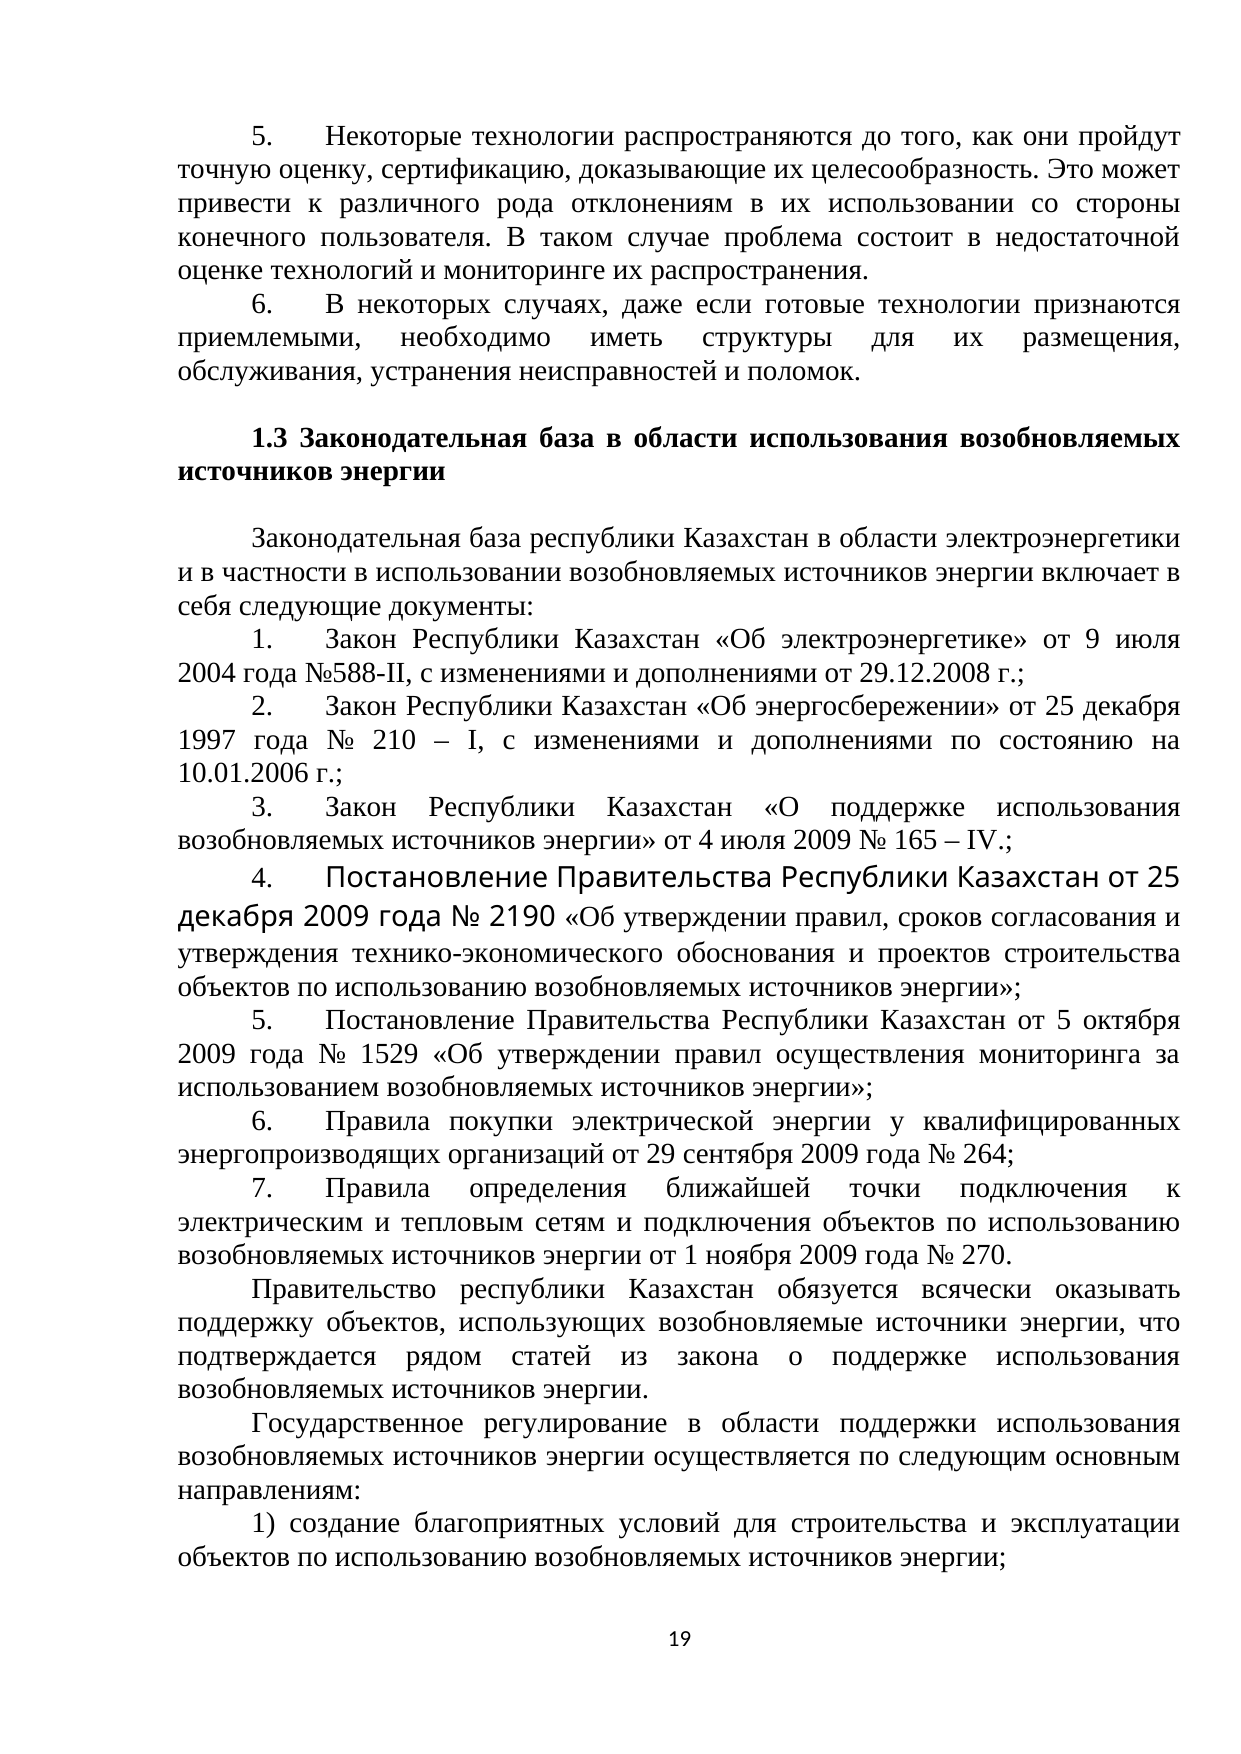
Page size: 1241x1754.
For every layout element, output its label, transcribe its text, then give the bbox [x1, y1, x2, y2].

text 1) создание благоприятных условий для строительства и эксплуатации объектов по использованию возобновляемых источников энергии; [177, 1506, 1181, 1573]
list Правила покупки электрической энергии у квалифицированных энергопроизводящих организаций от 29 сентября 2009 года № 264; [177, 1103, 1181, 1170]
list Правила определения ближайшей точки подключения к электрическим и тепловым сетям и подключения объектов по использованию возобновляемых источников энергии от 1 ноября 2009 года № 270. [177, 1170, 1181, 1271]
text 1.3 Законодательная база в области использования возобновляемых источников энергии [177, 420, 1181, 487]
list Некоторые технологии распространяются до того, как они пройдут точную оценку, сертификацию, доказывающие их целесообразность. Это может привести к различного рода отклонениям в их использовании со стороны конечного пользователя. В таком случае проблема состоит в недостаточной оценке технологий и мониторинге их распространения. [177, 118, 1181, 286]
list Закон Республики Казахстан «Об энергосбережении» от 25 декабря 1997 года № 210 – I, с изменениями и дополнениями по состоянию на 10.01.2006 г.; [177, 688, 1181, 789]
text Государственное регулирование в области поддержки использования возобновляемых источников энергии осуществляется по следующим основным направлениям: [177, 1405, 1181, 1506]
list Закон Республики Казахстан «Об электроэнергетике» от 9 июля 2004 года №588-II, с изменениями и дополнениями от 29.12.2008 г.; [177, 621, 1181, 688]
list В некоторых случаях, даже если готовые технологии признаются приемлемыми, необходимо иметь структуры для их размещения, обслуживания, устранения неисправностей и поломок. [177, 286, 1181, 386]
text Законодательная база республики Казахстан в области электроэнергетики и в частности в использовании возобновляемых источников энергии включает в себя следующие документы: [177, 521, 1181, 621]
list Закон Республики Казахстан «О поддержке использования возобновляемых источников энергии» от 4 июля 2009 № 165 – IV.; [177, 789, 1181, 856]
list Постановление Правительства Республики Казахстан от 25 декабря 2009 года № 2190 «Об утверждении правил, сроков согласования и утверждения технико-экономического обоснования и проектов строительства объектов по использованию возобновляемых источников энергии»; [177, 856, 1181, 1002]
text Правительство республики Казахстан обязуется всячески оказывать поддержку объектов, использующих возобновляемые источники энергии, что подтверждается рядом статей из закона о поддержке использования возобновляемых источников энергии. [177, 1271, 1181, 1405]
list Постановление Правительства Республики Казахстан от 5 октября 2009 года № 1529 «Об утверждении правил осуществления мониторинга за использованием возобновляемых источников энергии»; [177, 1002, 1181, 1103]
